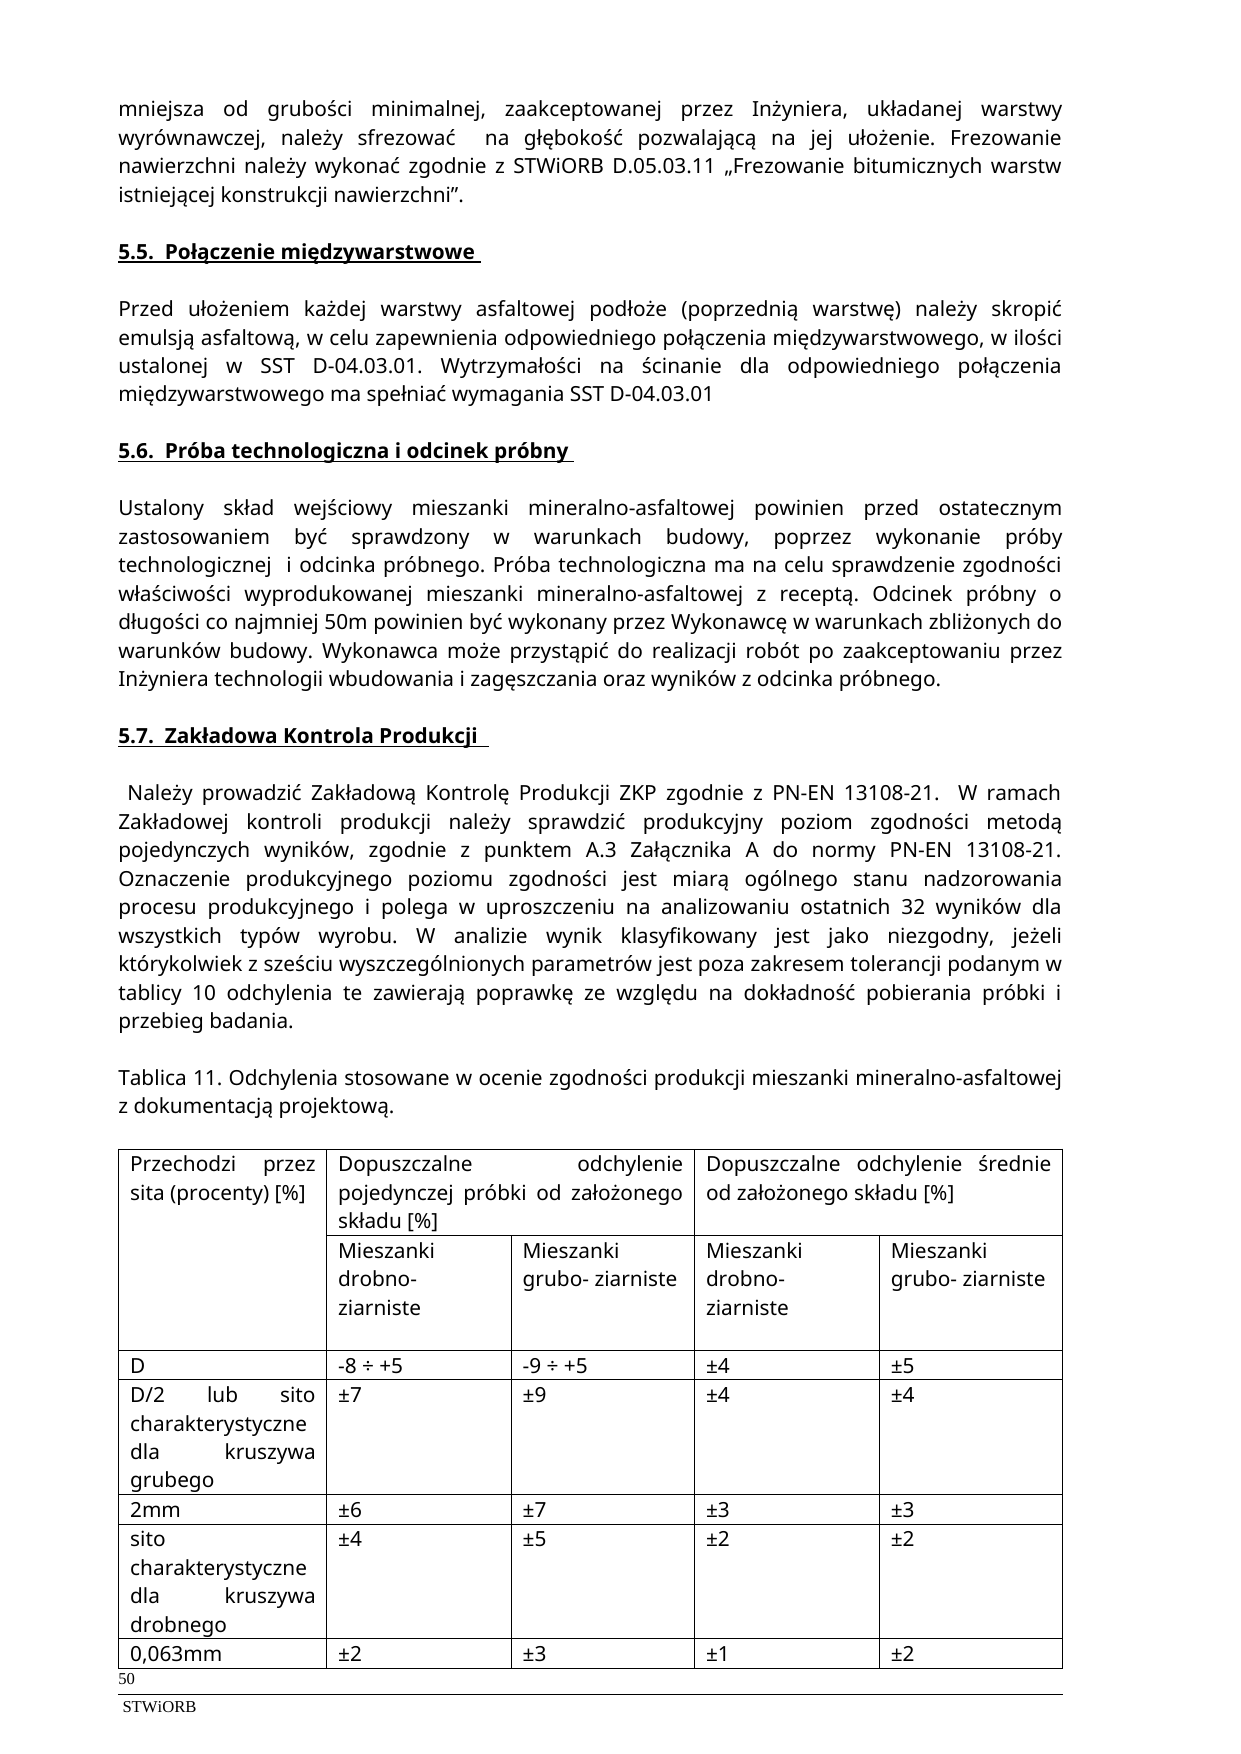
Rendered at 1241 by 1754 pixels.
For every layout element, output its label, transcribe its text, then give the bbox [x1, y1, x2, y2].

text Tablica 11. Odchylenia stosowane w ocenie zgodności produkcji mieszanki mineralno-asfaltowej z dokumentacją projektową. [118, 1063, 1063, 1120]
text Należy prowadzić Zakładową Kontrolę Produkcji ZKP zgodnie z PN-EN 13108-21. W ramach Zakładowej kontroli produkcji należy sprawdzić produkcyjny poziom zgodności metodą pojedynczych wyników, zgodnie z punktem A.3 Załącznika A do normy PN-EN 13108-21. Oznaczenie produkcyjnego poziomu zgodności jest miarą ogólnego stanu nadzorowania procesu produkcyjnego i polega w uproszczeniu na analizowaniu ostatnich 32 wyników dla wszystkich typów wyrobu. W analizie wynik klasyfikowany jest jako niezgodny, jeżeli którykolwiek z sześciu wyszczególnionych parametrów jest poza zakresem tolerancji podanym w tablicy 10 odchylenia te zawierają poprawkę ze względu na dokładność pobierania próbki i przebieg badania. [118, 778, 1063, 1034]
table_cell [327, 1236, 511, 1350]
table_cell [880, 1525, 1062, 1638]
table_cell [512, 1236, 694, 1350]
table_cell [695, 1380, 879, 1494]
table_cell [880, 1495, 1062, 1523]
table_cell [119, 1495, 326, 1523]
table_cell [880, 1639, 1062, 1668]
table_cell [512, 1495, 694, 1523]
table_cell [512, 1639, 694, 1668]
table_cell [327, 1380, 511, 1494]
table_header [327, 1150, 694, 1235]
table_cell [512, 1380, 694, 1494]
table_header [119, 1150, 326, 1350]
text 5.6. Próba technologiczna i odcinek próbny [118, 437, 1063, 465]
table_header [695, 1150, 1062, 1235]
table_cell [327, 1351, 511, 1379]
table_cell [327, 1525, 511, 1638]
text Ustalony skład wejściowy mieszanki mineralno-asfaltowej powinien przed ostatecznym zastosowaniem być sprawdzony w warunkach budowy, poprzez wykonanie próby technologicznej i odcinka próbnego. Próba technologiczna ma na celu sprawdzenie zgodności właściwości wyprodukowanej mieszanki mineralno-asfaltowej z receptą. Odcinek próbny o długości co najmniej 50m powinien być wykonany przez Wykonawcę w warunkach zbliżonych do warunków budowy. Wykonawca może przystąpić do realizacji robót po zaakceptowaniu przez Inżyniera technologii wbudowania i zagęszczania oraz wyników z odcinka próbnego. [118, 493, 1063, 693]
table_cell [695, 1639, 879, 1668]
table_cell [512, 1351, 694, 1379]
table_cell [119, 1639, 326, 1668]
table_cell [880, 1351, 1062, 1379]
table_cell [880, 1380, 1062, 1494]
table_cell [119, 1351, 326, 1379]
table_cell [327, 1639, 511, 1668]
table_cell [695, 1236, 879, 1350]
text 5.5. Połączenie międzywarstwowe [118, 237, 1063, 265]
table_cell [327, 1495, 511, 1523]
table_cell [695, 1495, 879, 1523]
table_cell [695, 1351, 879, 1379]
text Przed ułożeniem każdej warstwy asfaltowej podłoże (poprzednią warstwę) należy skropić emulsją asfaltową, w celu zapewnienia odpowiedniego połączenia międzywarstwowego, w ilości ustalonej w SST D-04.03.01. Wytrzymałości na ścinanie dla odpowiedniego połączenia międzywarstwowego ma spełniać wymagania SST D-04.03.01 [118, 294, 1063, 408]
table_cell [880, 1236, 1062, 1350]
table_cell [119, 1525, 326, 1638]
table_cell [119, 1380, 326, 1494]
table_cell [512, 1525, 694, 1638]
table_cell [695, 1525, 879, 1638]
text 5.7. Zakładowa Kontrola Produkcji [118, 721, 1063, 750]
